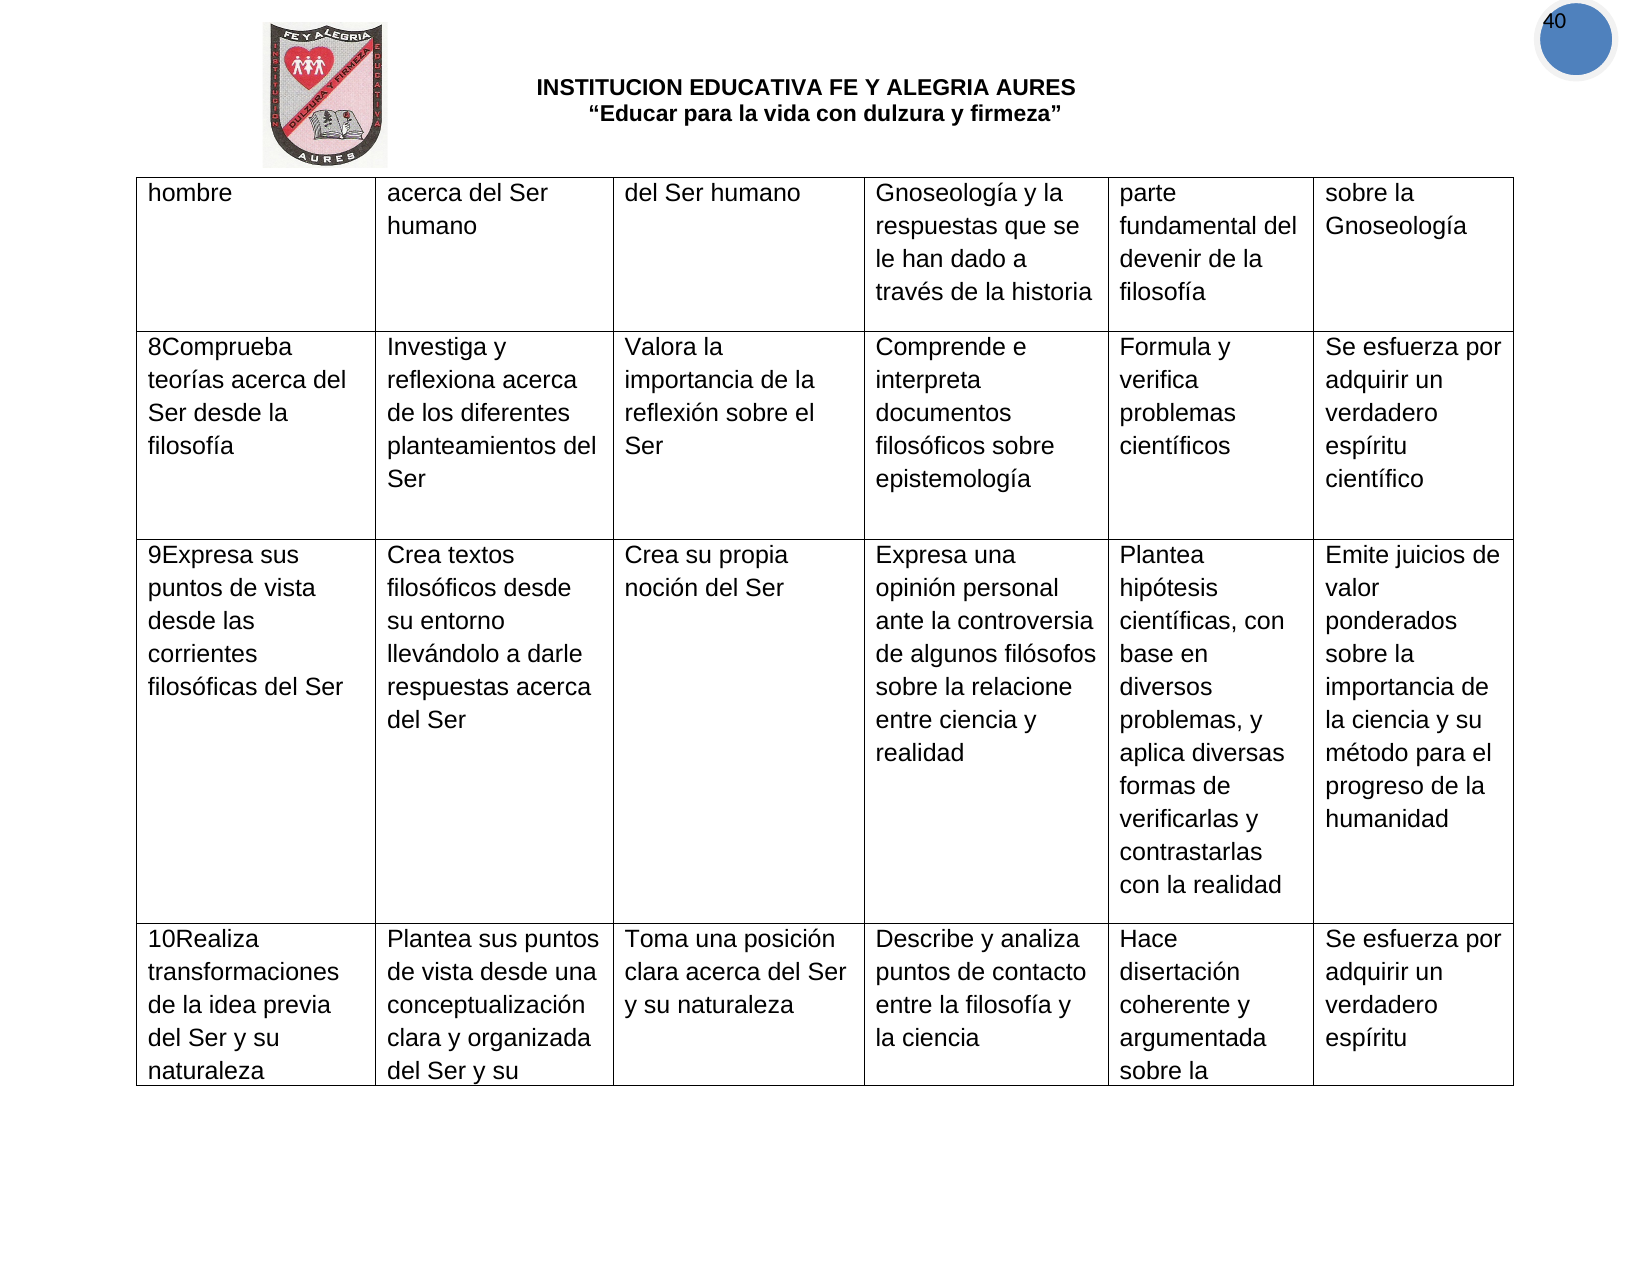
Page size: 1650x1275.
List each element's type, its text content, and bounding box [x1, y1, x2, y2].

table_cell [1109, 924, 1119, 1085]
table_cell Aporta desde su posición personal planteamientos acerca del Ser humano [376, 178, 613, 331]
table_cell Describe y analiza puntos de contacto entre la filosofía y la ciencia [865, 924, 1108, 1085]
table_cell 7Contribuye en la transformación de la realidad del hombre [137, 178, 375, 331]
table_cell Plantea hipótesis científicas, con base en diversos problemas, y aplica diversas formas de verificarlas y contrastarlas con la realidad [1109, 540, 1313, 923]
table_cell Se esfuerza por adquirir un verdadero espíritu científico [1314, 332, 1513, 538]
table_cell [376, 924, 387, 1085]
table_cell Formula y verifica problemas científicos [1109, 332, 1313, 538]
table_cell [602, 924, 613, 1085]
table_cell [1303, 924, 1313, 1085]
table_cell Emite juicios de valor ponderados sobre la importancia de la ciencia y su método para el progreso de la humanidad [1314, 540, 1513, 923]
table_cell 8Comprueba teorías acerca del Ser desde la filosofía [137, 332, 375, 538]
table_cell Crea textos filosóficos desde su entorno llevándolo a darle respuestas acerca del Ser [376, 540, 613, 923]
table_cell Valora la importancia de la reflexión sobre el Ser [614, 332, 864, 538]
table_cell Toma una posición clara acerca del Ser y su naturaleza [614, 924, 864, 1085]
table_cell Construir su reflexión en torno a las características del Ser humano [614, 178, 864, 331]
table_cell Reconoce que problema del conocimiento es parte fundamental del devenir de la filosofía [1109, 178, 1313, 331]
table_cell Crea su propia noción del Ser [614, 540, 864, 923]
table_cell 9Expresa sus puntos de vista desde las corrientes filosóficas del Ser [137, 540, 375, 923]
table_cell Se esfuerza por adquirir un verdadero espíritu científico [1314, 924, 1513, 1085]
table_cell Comprende e interpreta documentos filosóficos sobre epistemología [865, 332, 1108, 538]
table_cell Expresa una opinión personal ante la controversia de algunos filósofos sobre la relacione entre ciencia y realidad [865, 540, 1108, 923]
table_cell Comprende y explica algunos problemas de la Gnoseología y la respuestas que se le han dado a través de la historia [865, 178, 1108, 331]
table_cell Investiga y reflexiona acerca de los diferentes planteamientos del Ser [376, 332, 613, 538]
picture [262, 22, 388, 167]
table_cell Problematizar en torno a una definición clara sobre la Gnoseología [1314, 178, 1513, 331]
